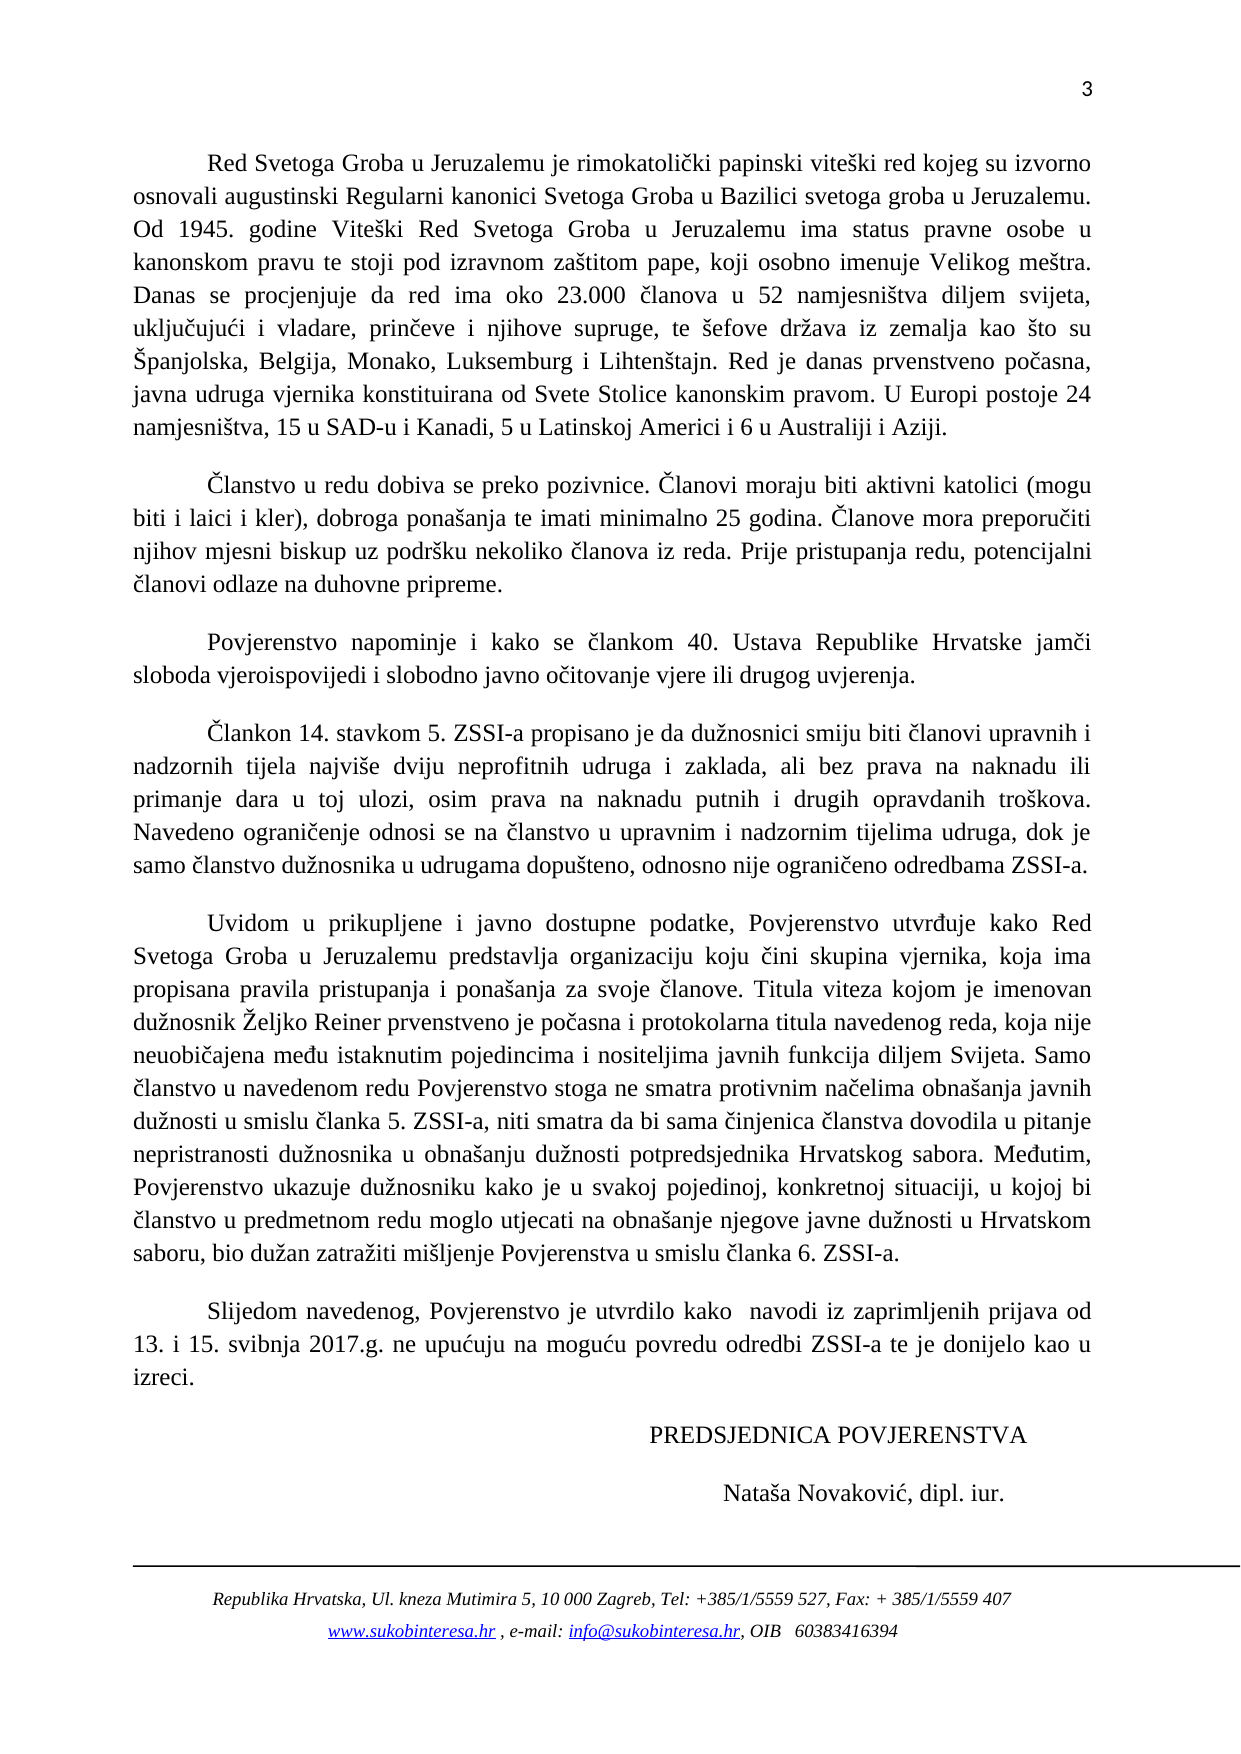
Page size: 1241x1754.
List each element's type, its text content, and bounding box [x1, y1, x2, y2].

text Člankon 14. stavkom 5. ZSSI-a propisano je da dužnosnici smiju biti članovi upravnih i nadzornih tijela najviše dviju neprofitnih udruga i zaklada, ali bez prava na naknadu ili primanje dara u toj ulozi, osim prava na naknadu putnih i drugih opravdanih troškova. Navedeno ograničenje odnosi se na članstvo u upravnim i nadzornim tijelima udruga, dok je samo članstvo dužnosnika u udrugama dopušteno, odnosno nije ograničeno odredbama ZSSI-a. [133, 718, 1092, 879]
text Nataša Novaković, dipl. iur. [649, 1478, 1092, 1507]
text Red Svetoga Groba u Jeruzalemu je rimokatolički papinski viteški red kojeg su izvorno osnovali augustinski Regularni kanonici Svetoga Groba u Bazilici svetoga groba u Jeruzalemu. Od 1945. godine Viteški Red Svetoga Groba u Jeruzalemu ima status pravne osobe u kanonskom pravu te stoji pod izravnom zaštitom pape, koji osobno imenuje Velikog meštra. Danas se procjenjuje da red ima oko 23.000 članova u 52 namjesništva diljem svijeta, uključujući i vladare, prinčeve i njihove supruge, te šefove država iz zemalja kao što su Španjolska, Belgija, Monako, Luksemburg i Lihtenštajn. Red je danas prvenstveno počasna, javna udruga vjernika konstituirana od Svete Stolice kanonskim pravom. U Europi postoje 24 namjesništva, 15 u SAD-u i Kanadi, 5 u Latinskoj Americi i 6 u Australiji i Aziji. [133, 148, 1092, 441]
text Slijedom navedenog, Povjerenstvo je utvrdilo kako navodi iz zaprimljenih prijava od 13. i 15. svibnja 2017.g. ne upućuju na moguću povredu odredbi ZSSI-a te je donijelo kao u izreci. [133, 1296, 1092, 1391]
text Uvidom u prikupljene i javno dostupne podatke, Povjerenstvo utvrđuje kako Red Svetoga Groba u Jeruzalemu predstavlja organizaciju koju čini skupina vjernika, koja ima propisana pravila pristupanja i ponašanja za svoje članove. Titula viteza kojom je imenovan dužnosnik Željko Reiner prvenstveno je počasna i protokolarna titula navedenog reda, koja nije neuobičajena među istaknutim pojedincima i nositeljima javnih funkcija diljem Svijeta. Samo članstvo u navedenom redu Povjerenstvo stoga ne smatra protivnim načelima obnašanja javnih dužnosti u smislu članka 5. ZSSI-a, niti smatra da bi sama činjenica članstva dovodila u pitanje nepristranosti dužnosnika u obnašanju dužnosti potpredsjednika Hrvatskog sabora. Međutim, Povjerenstvo ukazuje dužnosniku kako je u svakoj pojedinoj, konkretnoj situaciji, u kojoj bi članstvo u predmetnom redu moglo utjecati na obnašanje njegove javne dužnosti u Hrvatskom saboru, bio dužan zatražiti mišljenje Povjerenstva u smislu članka 6. ZSSI-a. [133, 908, 1092, 1267]
text PREDSJEDNICA POVJERENSTVA [649, 1420, 1092, 1449]
text Članstvo u redu dobiva se preko pozivnice. Članovi moraju biti aktivni katolici (mogu biti i laici i kler), dobroga ponašanja te imati minimalno 25 godina. Članove mora preporučiti njihov mjesni biskup uz podršku nekoliko članova iz reda. Prije pristupanja redu, potencijalni članovi odlaze na duhovne pripreme. [133, 470, 1092, 598]
text Povjerenstvo napominje i kako se člankom 40. Ustava Republike Hrvatske jamči sloboda vjeroispovijedi i slobodno javno očitovanje vjere ili drugog uvjerenja. [133, 627, 1092, 689]
